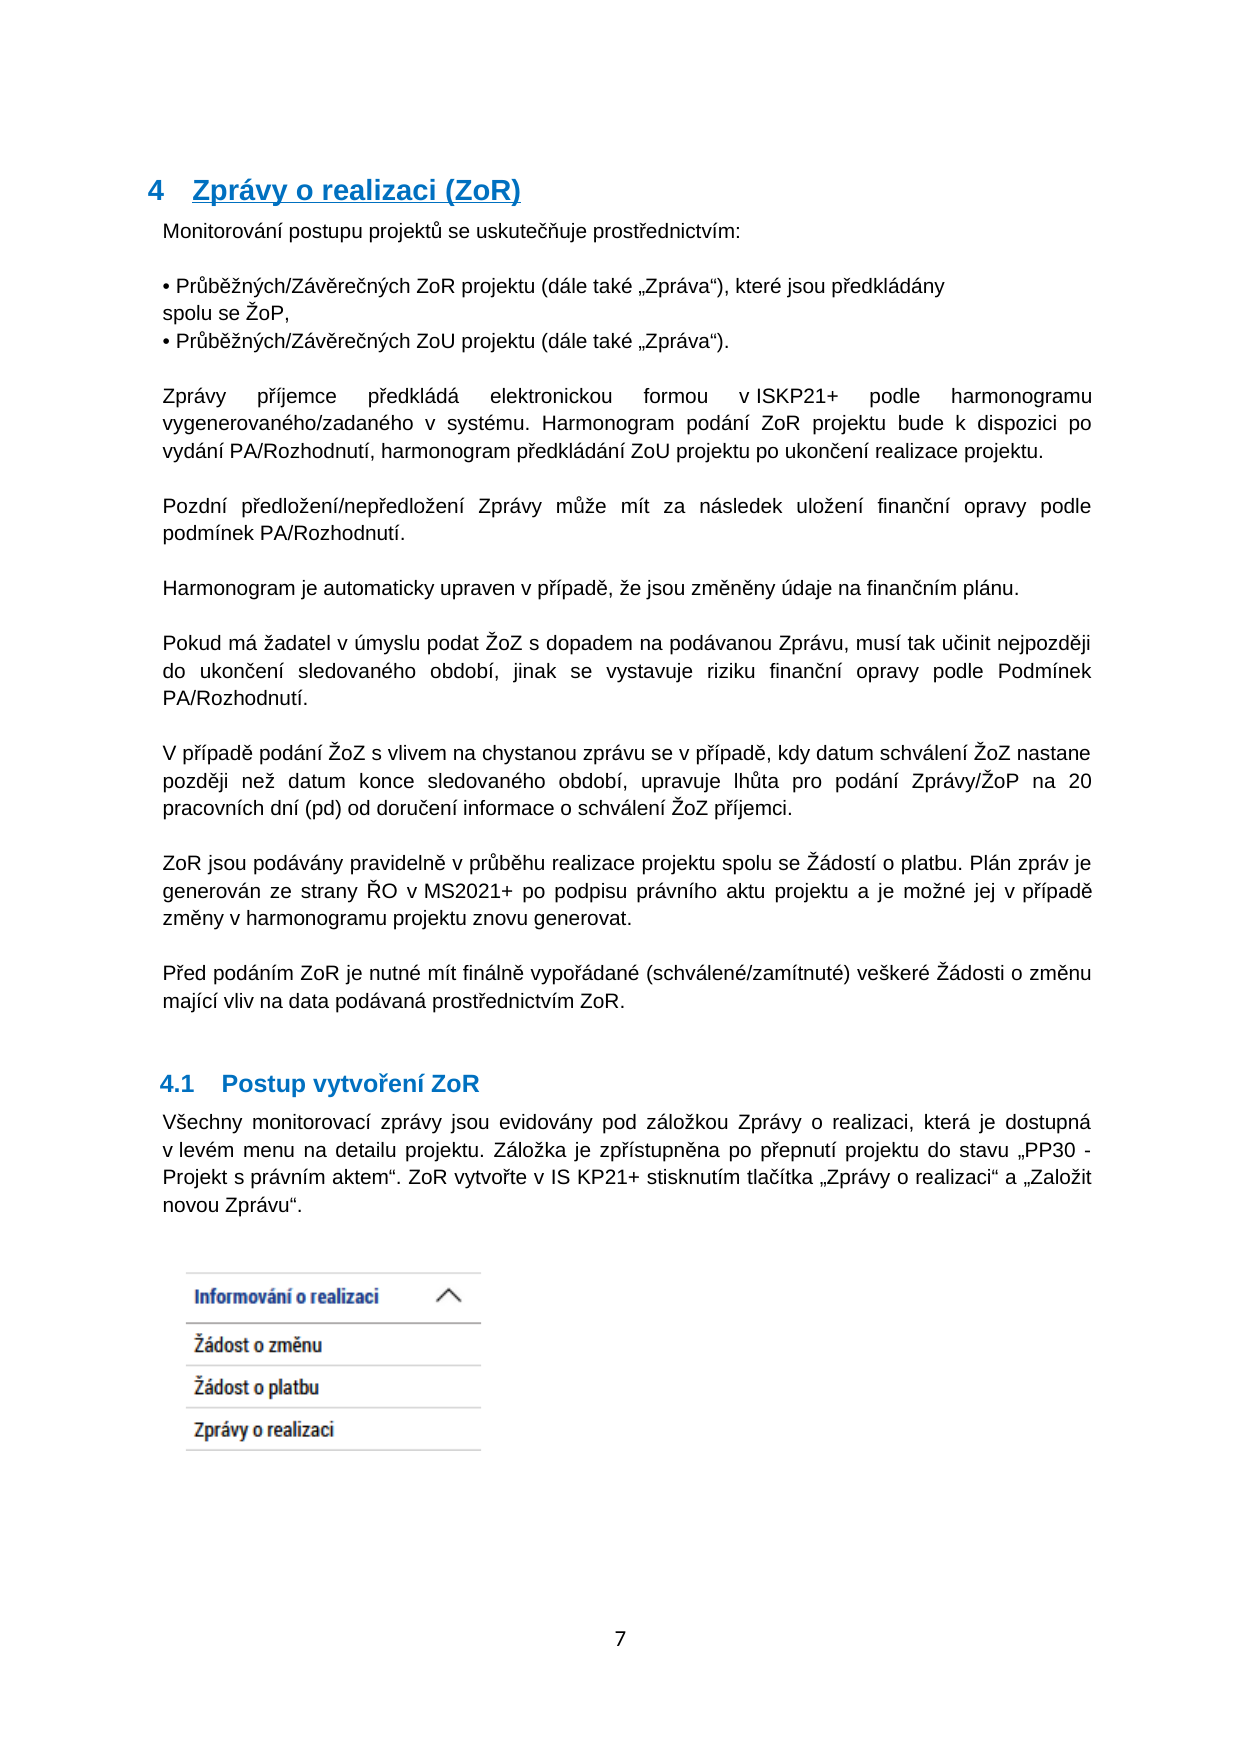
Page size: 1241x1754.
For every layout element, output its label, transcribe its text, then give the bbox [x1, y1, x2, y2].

text • Průběžných/Závěrečných ZoU projektu (dále také „Zpráva“). [162, 329, 1093, 353]
text ZoR jsou podávány pravidelně v průběhu realizace projektu spolu se Žádostí o platbu. Plán zpráv je generován ze strany ŘO v MS2021+ po podpisu právního aktu projektu a je možné jej v případě změny v harmonogramu projektu znovu generovat. [162, 851, 1093, 930]
text Všechny monitorovací zprávy jsou evidovány pod záložkou Zprávy o realizaci, která je dostupná v levém menu na detailu projektu. Záložka je zpřístupněna po přepnutí projektu do stavu „PP30 - Projekt s právním aktem“. ZoR vytvořte v IS KP21+ stisknutím tlačítka „Zprávy o realizaci“ a „Založit novou Zprávu“. [162, 1110, 1093, 1216]
text Harmonogram je automaticky upraven v případě, že jsou změněny údaje na finančním plánu. [162, 576, 1093, 600]
text Pozdní předložení/nepředložení Zprávy může mít za následek uložení finanční opravy podle podmínek PA/Rozhodnutí. [162, 494, 1093, 545]
text Zprávy příjemce předkládá elektronickou formou v ISKP21+ podle harmonogramu vygenerovaného/zadaného v systému. Harmonogram podání ZoR projektu bude k dispozici po vydání PA/Rozhodnutí, harmonogram předkládání ZoU projektu po ukončení realizace projektu. [162, 384, 1093, 463]
list Zprávy o realizaci (ZoR) [148, 173, 1093, 206]
text • Průběžných/Závěrečných ZoR projektu (dále také „Zpráva“), které jsou předkládány [162, 274, 1093, 298]
list Postup vytvoření ZoR [159, 1069, 1093, 1097]
text Monitorování postupu projektů se uskutečňuje prostřednictvím: [162, 219, 1093, 243]
text Pokud má žadatel v úmyslu podat ŽoZ s dopadem na podávanou Zprávu, musí tak učinit nejpozději do ukončení sledovaného období, jinak se vystavuje riziku finanční opravy podle Podmínek PA/Rozhodnutí. [162, 631, 1093, 710]
text Před podáním ZoR je nutné mít finálně vypořádané (schválené/zamítnuté) veškeré Žádosti o změnu mající vliv na data podávaná prostřednictvím ZoR. [162, 961, 1093, 1013]
picture [185, 1271, 482, 1451]
text V případě podání ŽoZ s vlivem na chystanou zprávu se v případě, kdy datum schválení ŽoZ nastane později než datum konce sledovaného období, upravuje lhůta pro podání Zprávy/ŽoP na 20 pracovních dní (pd) od doručení informace o schválení ŽoZ příjemci. [162, 741, 1093, 820]
text spolu se ŽoP, [162, 301, 1093, 325]
